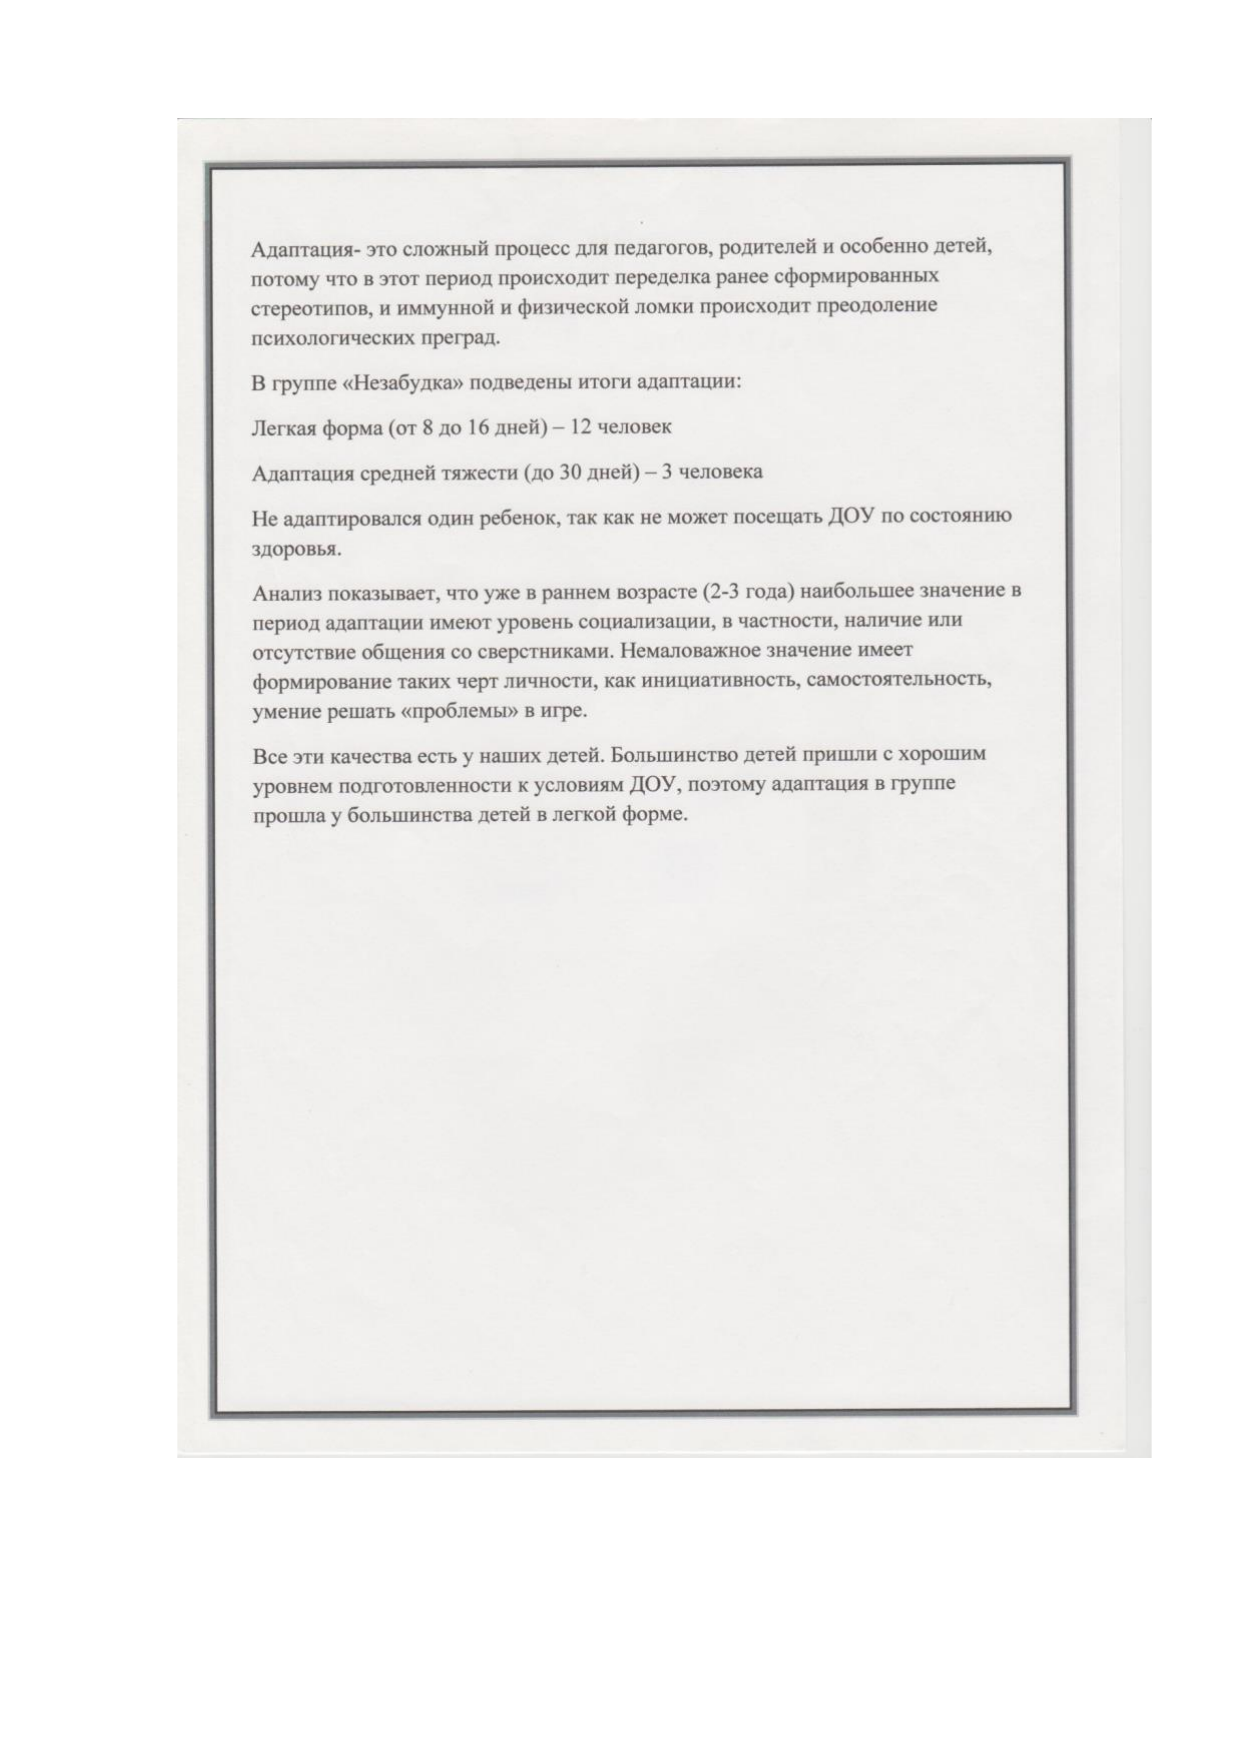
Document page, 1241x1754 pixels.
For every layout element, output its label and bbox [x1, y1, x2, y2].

picture [177, 118, 1152, 1458]
